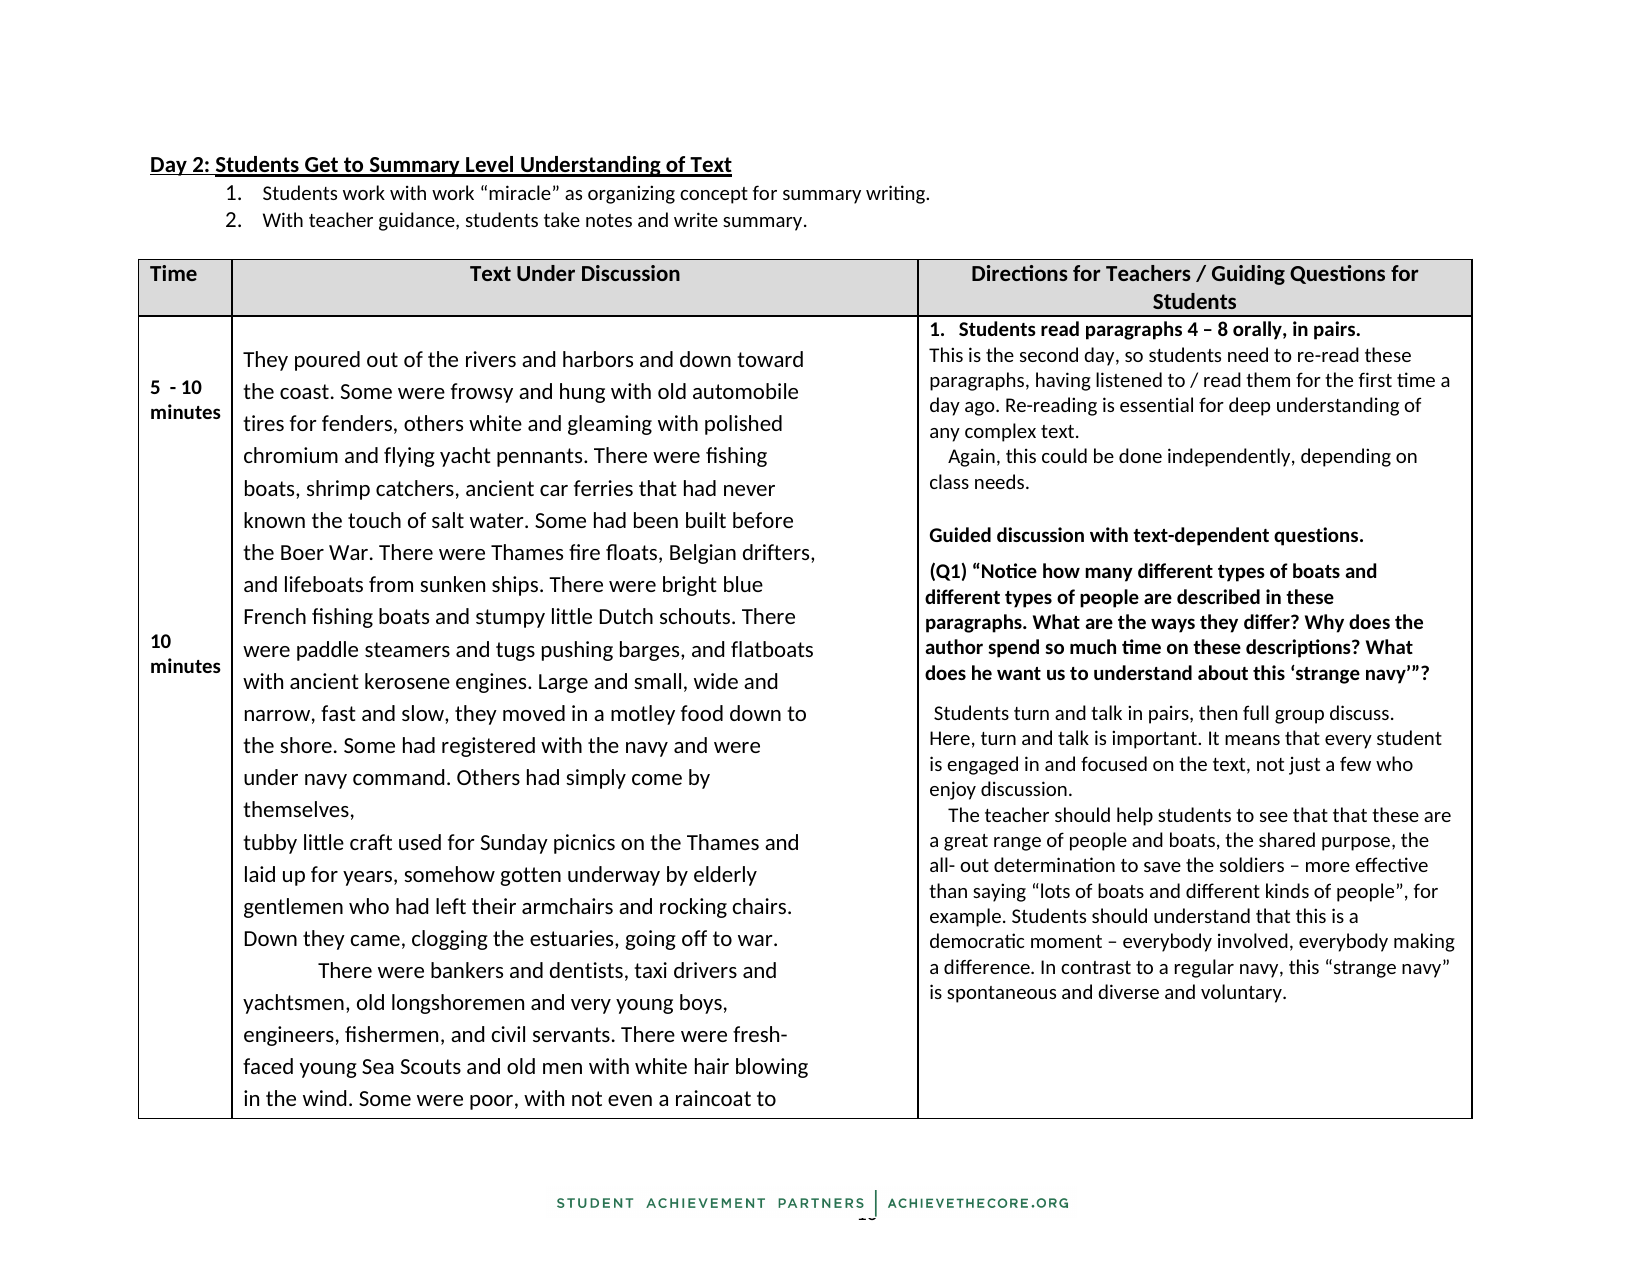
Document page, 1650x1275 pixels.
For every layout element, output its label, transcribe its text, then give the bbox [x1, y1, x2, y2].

table_header Time [139, 260, 231, 315]
list With teacher guidance, students take notes and write summary. [225, 206, 1510, 233]
picture [545, 1186, 1077, 1218]
table_cell They poured out of the rivers and harbors and down toward the coast. Some were frowsy and hung with old automobile tires for fenders, others white and gleaming with polished chromium and flying yacht pennants. There were fishing boats, shrimp catchers, ancient car ferries that had never known the touch of salt water. Some had been built before the Boer War. There were Thames fire floats, Belgian drifters, and lifeboats from sunken ships. There were bright blue French fishing boats and stumpy little Dutch schouts. There were paddle steamers and tugs pushing barges, and flatboats with ancient kerosene engines. Large and small, wide and narrow, fast and slow, they moved in a motley food down to the shore. Some had registered with the navy and were under navy command. Others had simply come by themselves, tubby little craft used for Sunday picnics on the Thames and laid up for years, somehow gotten underway by elderly gentlemen who had left their armchairs and rocking chairs. Down they came, clogging the estuaries, going off to war. There were bankers and dentists, taxi drivers and yachtsmen, old longshoremen and very young boys, engineers, fishermen, and civil servants. There were fresh- faced young Sea Scouts and old men with white hair blowing in the wind. Some were poor, with not even a raincoat to protect them from weather, and others were owners of great [233, 317, 917, 1117]
table_header Directions for Teachers / Guiding Questions for Students [919, 260, 1471, 315]
list Students work with work “miracle” as organizing concept for summary writing. [225, 178, 1510, 206]
subtitle Day 2: Students Get to Summary Level Understanding of Text [150, 150, 1510, 178]
table_header Text Under Discussion [233, 260, 917, 315]
table_cell 1. Students read paragraphs 4 – 8 orally, in pairs. This is the second day, so students need to re-read these paragraphs, having listened to / read them for the first time a day ago. Re-reading is essential for deep understanding of any complex text. Again, this could be done independently, depending on class needs. Guided discussion with text-dependent questions. (Q1) “Notice how many different types of boats and different types of people are described in these paragraphs. What are the ways they differ? Why does the author spend so much time on these descriptions? What does he want us to understand about this ‘strange navy’”? Students turn and talk in pairs, then full group discuss. Here, turn and talk is important. It means that every student is engaged in and focused on the text, not just a few who enjoy discussion. The teacher should help students to see that that these are a great range of people and boats, the shared purpose, the all- out determination to save the soldiers – more effective than saying “lots of boats and different kinds of people”, for example. Students should understand that this is a democratic moment – everybody involved, everybody making a difference. In contrast to a regular navy, this “strange navy” is spontaneous and diverse and voluntary. [919, 317, 1471, 1117]
table_cell 5 - 10 minutes 10 minutes [139, 317, 231, 1117]
